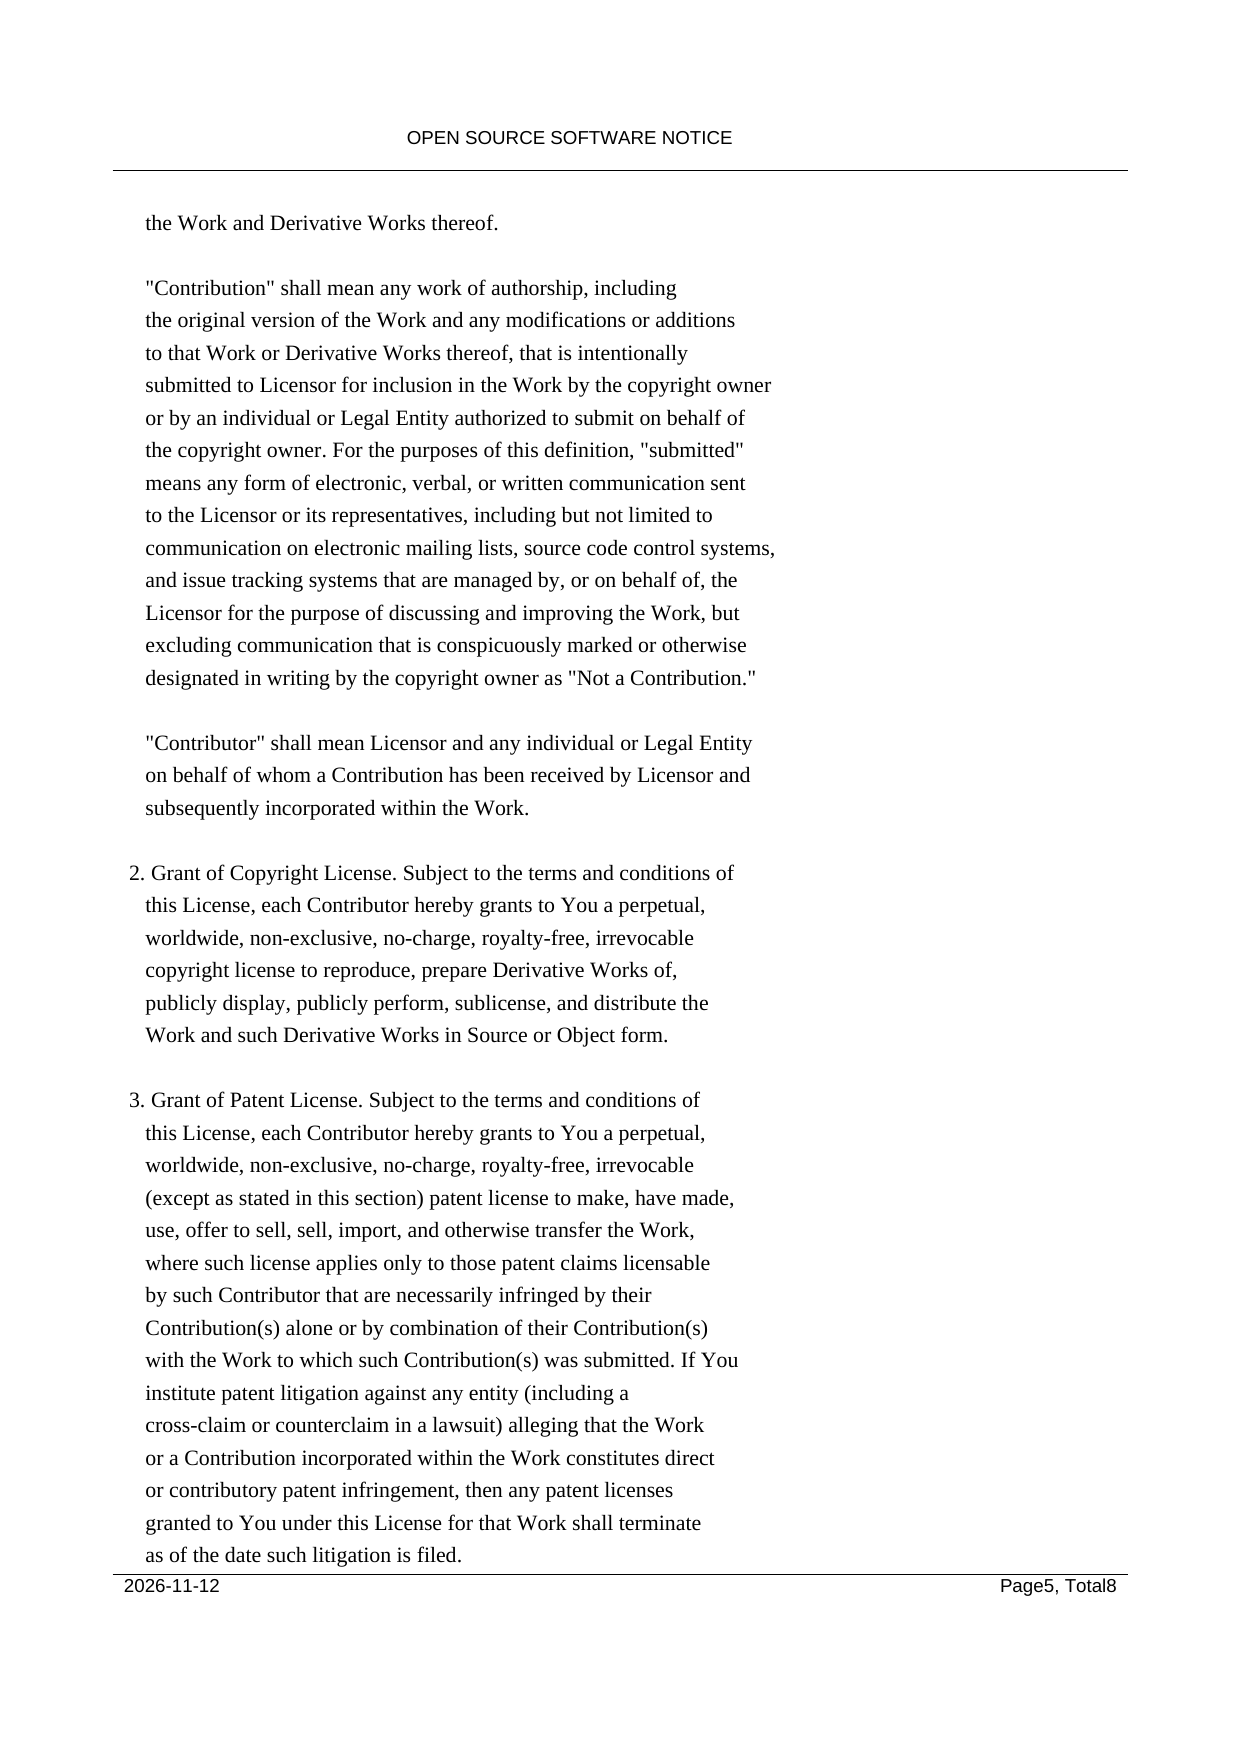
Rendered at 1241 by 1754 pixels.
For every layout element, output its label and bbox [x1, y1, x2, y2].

text [112, 206, 1128, 1571]
